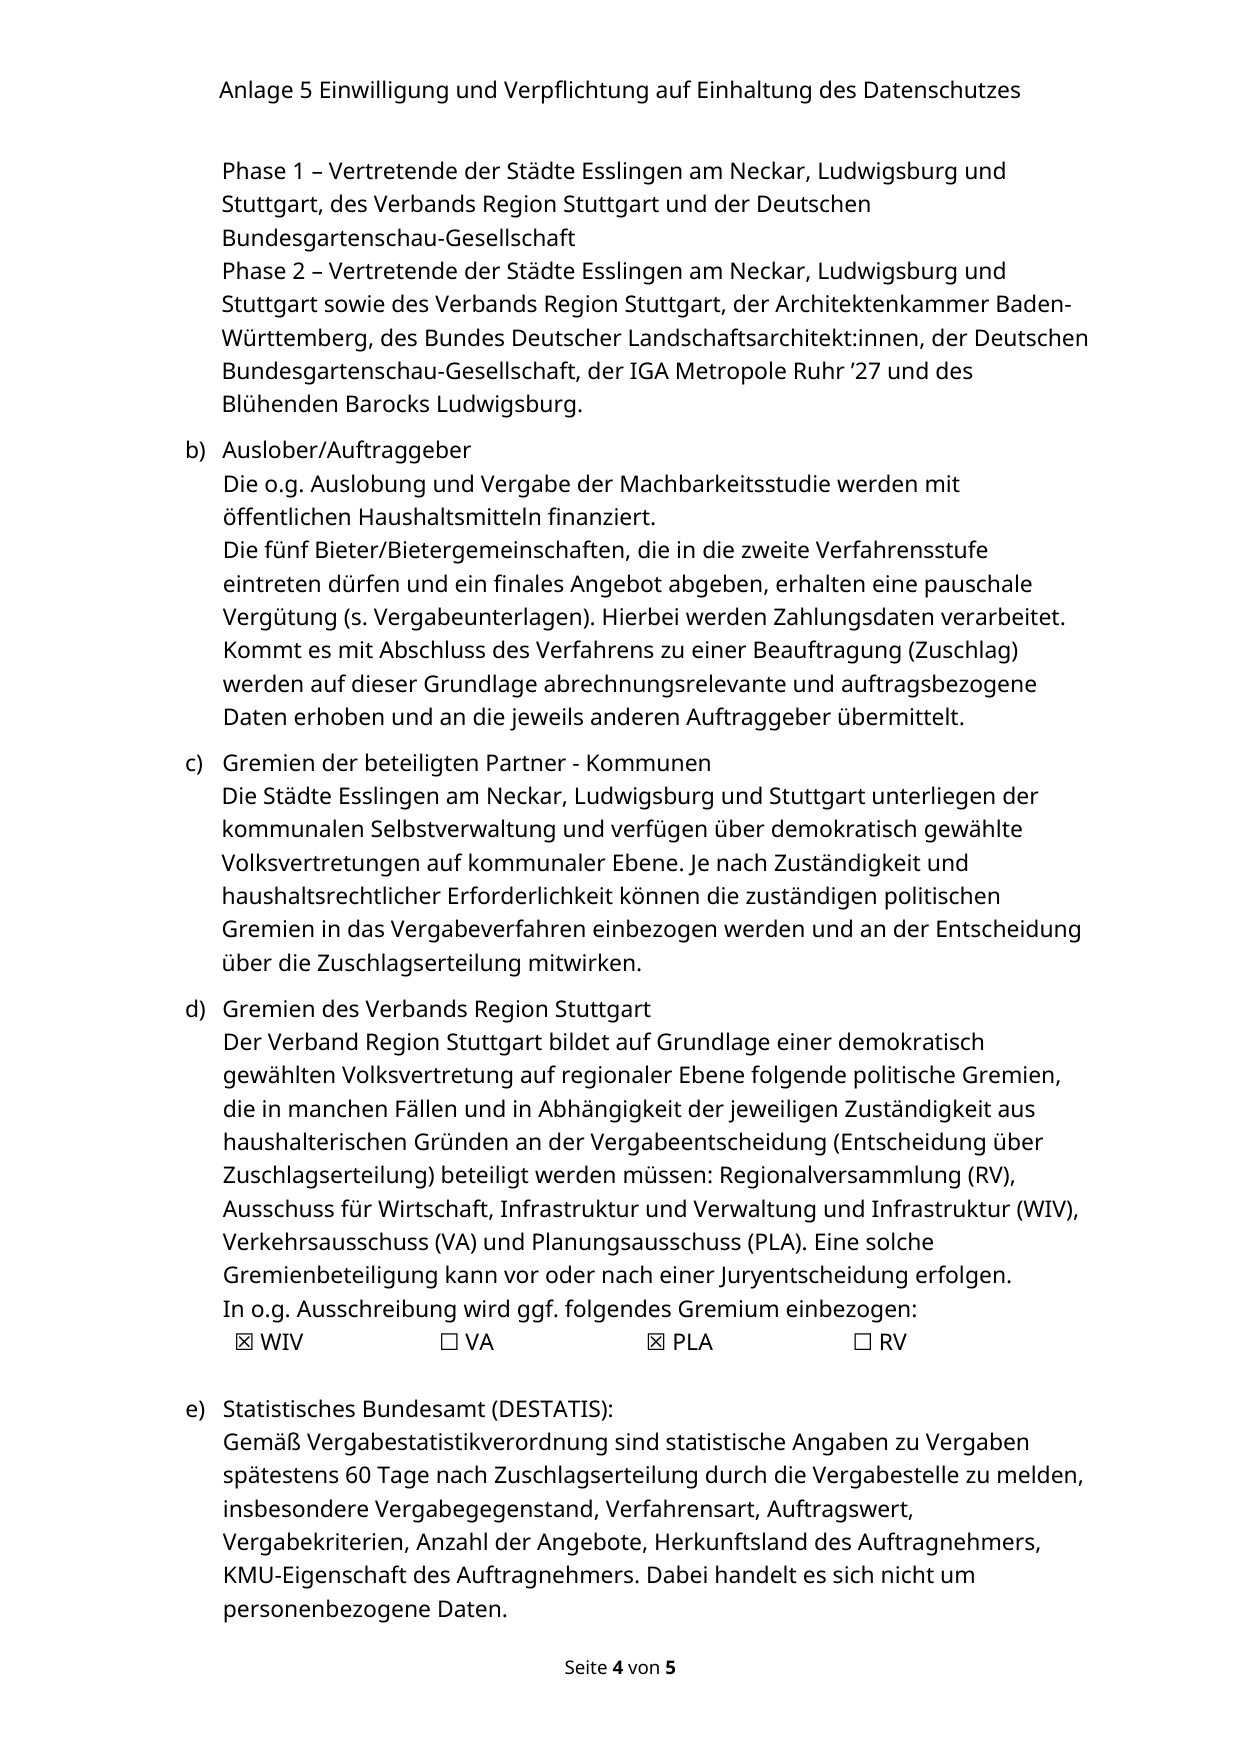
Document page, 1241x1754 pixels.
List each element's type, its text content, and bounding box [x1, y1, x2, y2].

list Gemäß Vergabestatistikverordnung sind statistische Angaben zu Vergaben spätestens 60 Tage nach Zuschlagserteilung durch die Vergabestelle zu melden, insbesondere Vergabegegenstand, Verfahrensart, Auftragswert, Vergabekriterien, Anzahl der Angebote, Herkunftsland des Auftragnehmers, KMU-Eigenschaft des Auftragnehmers. Dabei handelt es sich nicht um personenbezogene Daten. [223, 1424, 1093, 1624]
table_header RV [841, 1324, 1092, 1357]
list Statistisches Bundesamt (DESTATIS): [185, 1390, 1093, 1424]
text Phase 2 – Vertretende der Städte Esslingen am Neckar, Ludwigsburg und Stuttgart sowie des Verbands Region Stuttgart, der Architektenkammer Baden-Württemberg, des Bundes Deutscher Landschaftsarchitekt:innen, der Deutschen Bundesgartenschau-Gesellschaft, der IGA Metropole Ruhr ’27 und des Blühenden Barocks Ludwigsburg. [221, 253, 1093, 419]
list Der Verband Region Stuttgart bildet auf Grundlage einer demokratisch gewählten Volksvertretung auf regionaler Ebene folgende politische Gremien, die in manchen Fällen und in Abhängigkeit der jeweiligen Zuständigkeit aus haushalterischen Gründen an der Vergabeentscheidung (Entscheidung über Zuschlagserteilung) beteiligt werden müssen: Regionalversammlung (RV), Ausschuss für Wirtschaft, Infrastruktur und Verwaltung und Infrastruktur (WIV), Verkehrsausschuss (VA) und Planungsausschuss (PLA). Eine solche Gremienbeteiligung kann vor oder nach einer Juryentscheidung erfolgen. [223, 1024, 1093, 1290]
list Die fünf Bieter/Bietergemeinschaften, die in die zweite Verfahrensstufe eintreten dürfen und ein finales Angebot abgeben, erhalten eine pauschale Vergütung (s. Vergabeunterlagen). Hierbei werden Zahlungsdaten verarbeitet. [223, 532, 1093, 632]
table_header WIV [223, 1324, 428, 1357]
text Phase 1 – Vertretende der Städte Esslingen am Neckar, Ludwigsburg und Stuttgart, des Verbands Region Stuttgart und der Deutschen Bundesgartenschau-Gesellschaft [221, 153, 1093, 253]
table_header PLA [634, 1324, 841, 1357]
list Auslober/Auftraggeber [185, 432, 1093, 465]
list In o.g. Ausschreibung wird ggf. folgendes Gremium einbezogen: [223, 1290, 1093, 1324]
list Gremien des Verbands Region Stuttgart [185, 990, 1093, 1024]
table_header VA [428, 1324, 634, 1357]
text Die Städte Esslingen am Neckar, Ludwigsburg und Stuttgart unterliegen der kommunalen Selbstverwaltung und verfügen über demokratisch gewählte Volksvertretungen auf kommunaler Ebene. Je nach Zuständigkeit und haushaltsrechtlicher Erforderlichkeit können die zuständigen politischen Gremien in das Vergabeverfahren einbezogen werden und an der Entscheidung über die Zuschlagserteilung mitwirken. [221, 778, 1093, 978]
list Gremien der beteiligten Partner - Kommunen [185, 744, 1093, 778]
list Kommt es mit Abschluss des Verfahrens zu einer Beauftragung (Zuschlag) werden auf dieser Grundlage abrechnungsrelevante und auftragsbezogene Daten erhoben und an die jeweils anderen Auftraggeber übermittelt. [223, 632, 1093, 732]
list Die o.g. Auslobung und Vergabe der Machbarkeitsstudie werden mit öffentlichen Haushaltsmitteln finanziert. [223, 465, 1093, 532]
